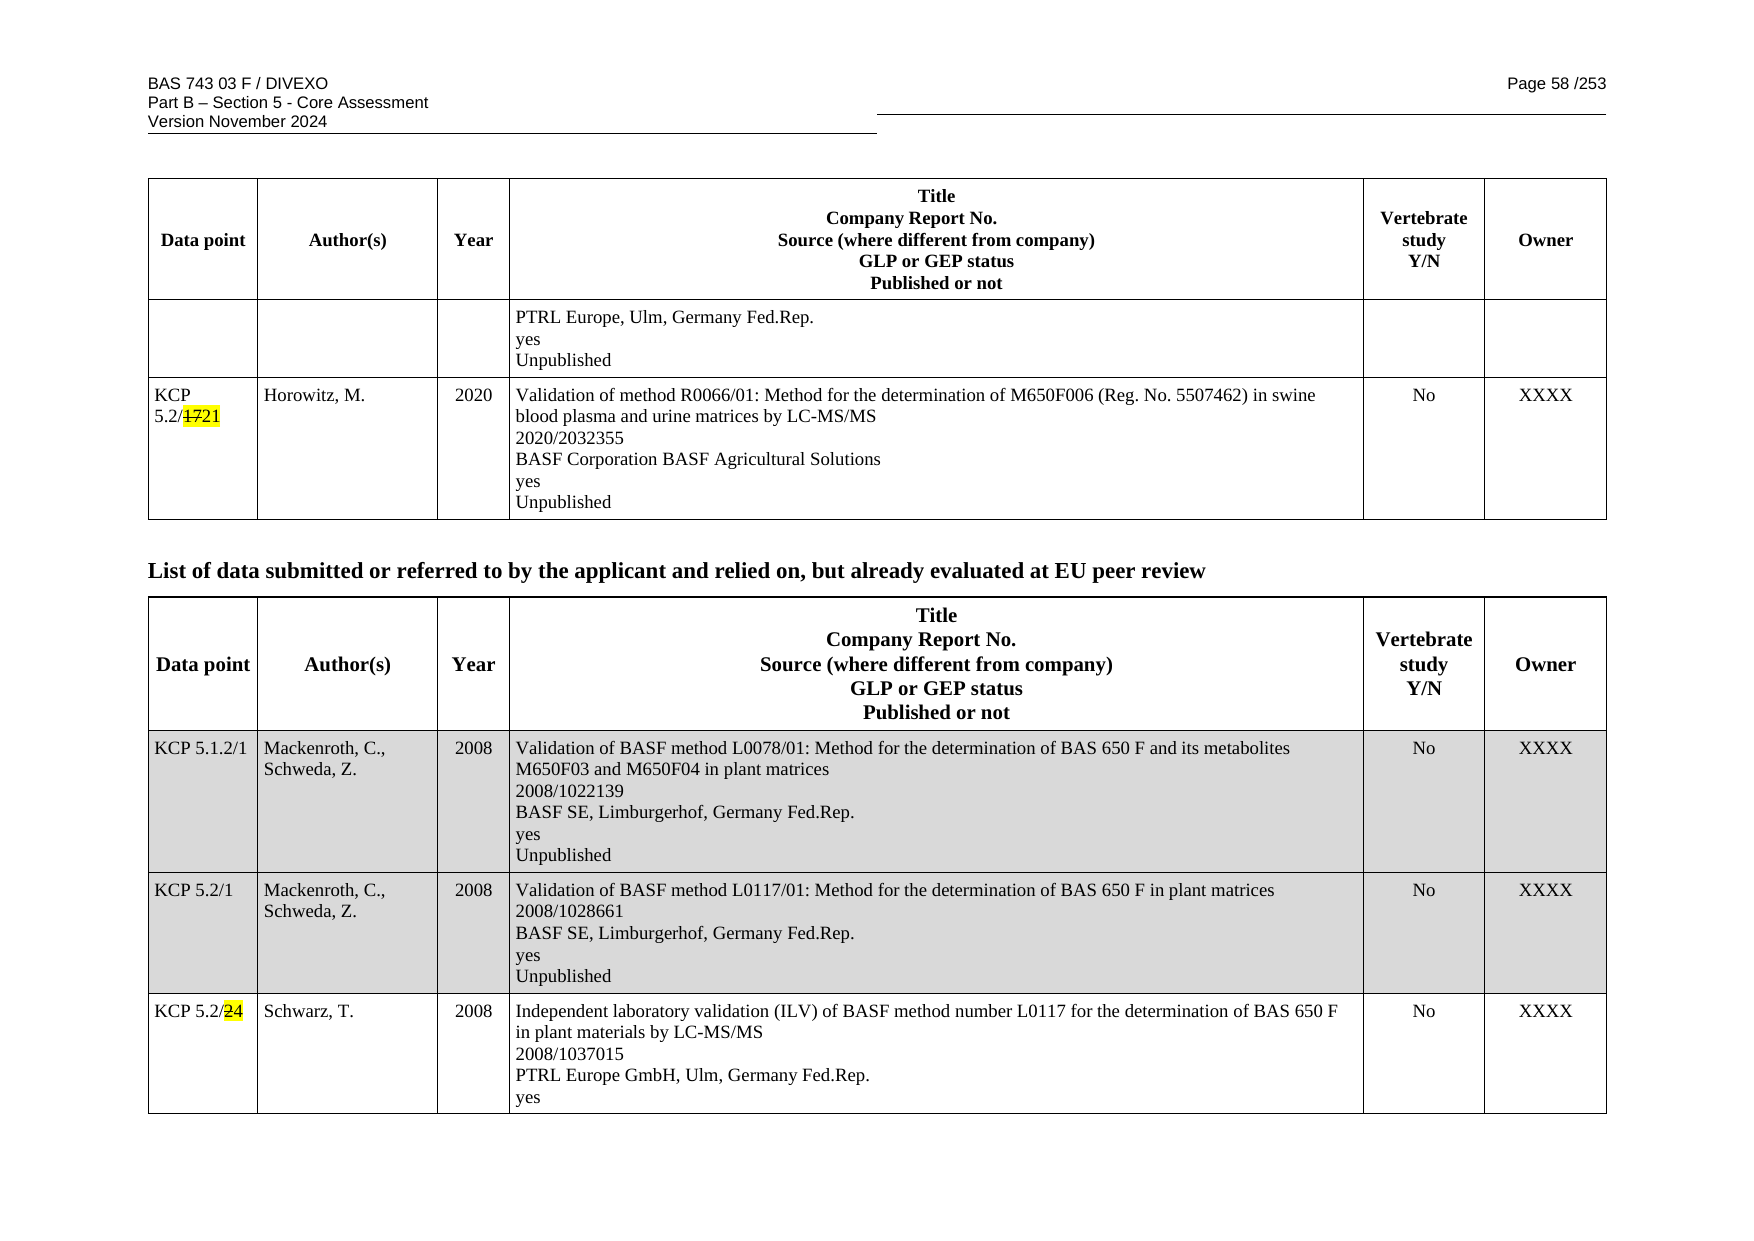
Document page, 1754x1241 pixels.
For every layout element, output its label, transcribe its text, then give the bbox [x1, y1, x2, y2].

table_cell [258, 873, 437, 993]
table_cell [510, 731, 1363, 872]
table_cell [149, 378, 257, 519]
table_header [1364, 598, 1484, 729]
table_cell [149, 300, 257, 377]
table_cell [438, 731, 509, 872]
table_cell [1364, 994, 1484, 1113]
table_header Owner [1485, 179, 1606, 299]
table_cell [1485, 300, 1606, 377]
table_header Title Company Report No. Source (where different from company) GLP or GEP status Published or not [510, 179, 1363, 299]
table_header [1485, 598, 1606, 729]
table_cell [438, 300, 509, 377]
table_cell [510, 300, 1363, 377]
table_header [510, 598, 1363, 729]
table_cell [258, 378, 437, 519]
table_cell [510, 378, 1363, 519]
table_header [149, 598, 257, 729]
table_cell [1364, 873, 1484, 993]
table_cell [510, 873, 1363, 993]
table_header Author(s) [258, 179, 437, 299]
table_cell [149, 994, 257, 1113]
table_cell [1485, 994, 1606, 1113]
text List of data submitted or referred to by the applicant and relied on, but already evaluated at EU peer review [148, 557, 1606, 584]
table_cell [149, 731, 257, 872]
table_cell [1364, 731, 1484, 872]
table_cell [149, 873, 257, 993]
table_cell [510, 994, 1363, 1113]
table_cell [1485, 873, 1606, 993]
table_header Data point [149, 179, 257, 299]
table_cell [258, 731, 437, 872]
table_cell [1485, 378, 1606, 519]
table_header Vertebrate study Y/N [1364, 179, 1484, 299]
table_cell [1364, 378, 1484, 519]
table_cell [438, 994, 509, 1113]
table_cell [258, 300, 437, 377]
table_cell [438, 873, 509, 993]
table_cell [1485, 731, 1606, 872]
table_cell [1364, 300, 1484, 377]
table_header Year [438, 179, 509, 299]
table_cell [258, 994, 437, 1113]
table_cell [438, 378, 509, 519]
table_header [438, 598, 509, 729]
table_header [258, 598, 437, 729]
